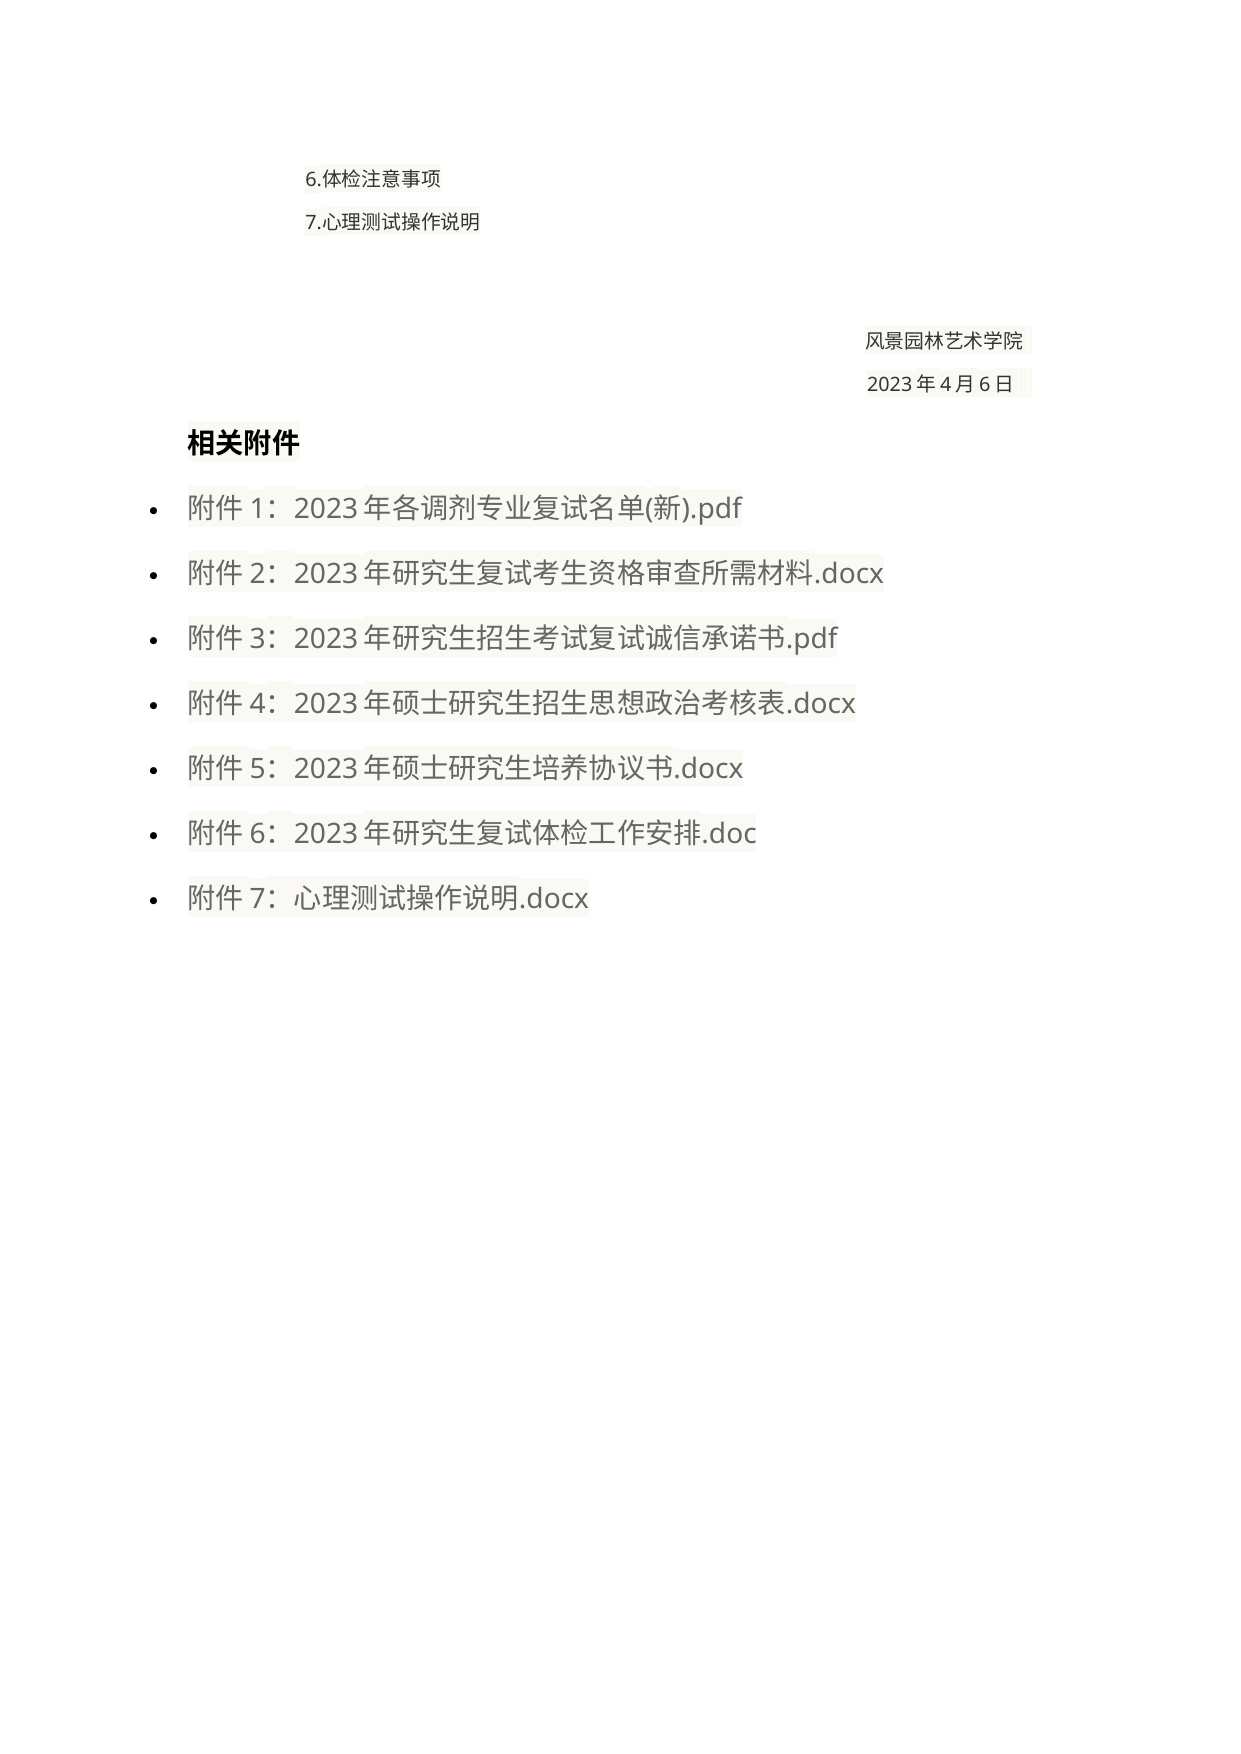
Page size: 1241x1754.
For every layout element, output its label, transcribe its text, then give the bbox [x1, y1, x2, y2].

list 附件6：2023年研究生复试体检工作安排.doc [150, 799, 1053, 864]
subtitle 相关附件 [187, 409, 1053, 474]
text 7.心理测试操作说明 [208, 205, 1032, 237]
text 风景园林艺术学院 [208, 323, 1032, 356]
list 附件5：2023年硕士研究生培养协议书.docx [150, 734, 1053, 799]
list 附件1：2023年各调剂专业复试名单(新).pdf [150, 474, 1053, 539]
list 附件7：心理测试操作说明.docx [150, 864, 1053, 929]
list 附件3：2023年研究生招生考试复试诚信承诺书.pdf [150, 604, 1053, 669]
list 附件2：2023年研究生复试考生资格审查所需材料.docx [150, 539, 1053, 604]
text 6.体检注意事项 [208, 162, 1032, 194]
list 附件4：2023年硕士研究生招生思想政治考核表.docx [150, 669, 1053, 734]
text 2023年4月6日 [208, 366, 1032, 399]
